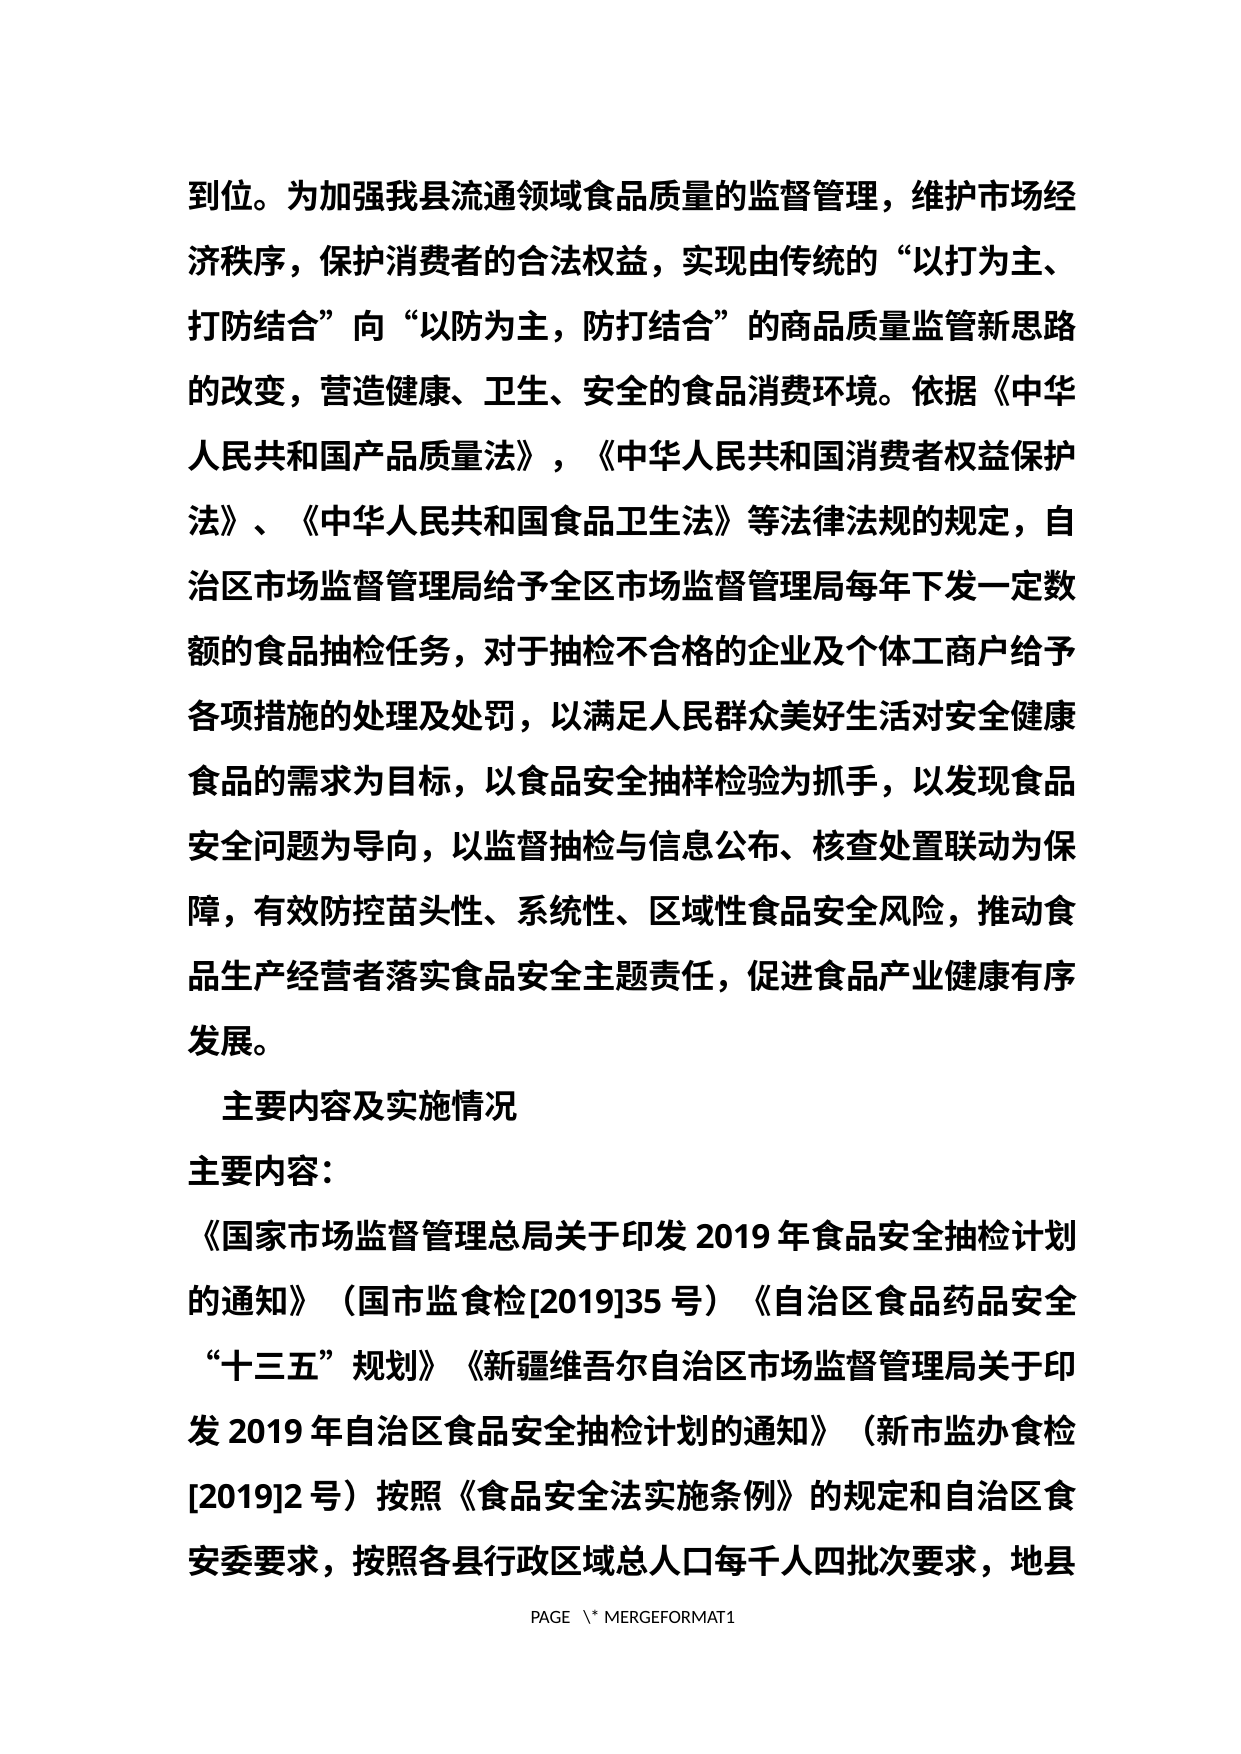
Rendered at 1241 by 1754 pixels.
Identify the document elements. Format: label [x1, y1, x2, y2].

text [187, 162, 1078, 1592]
